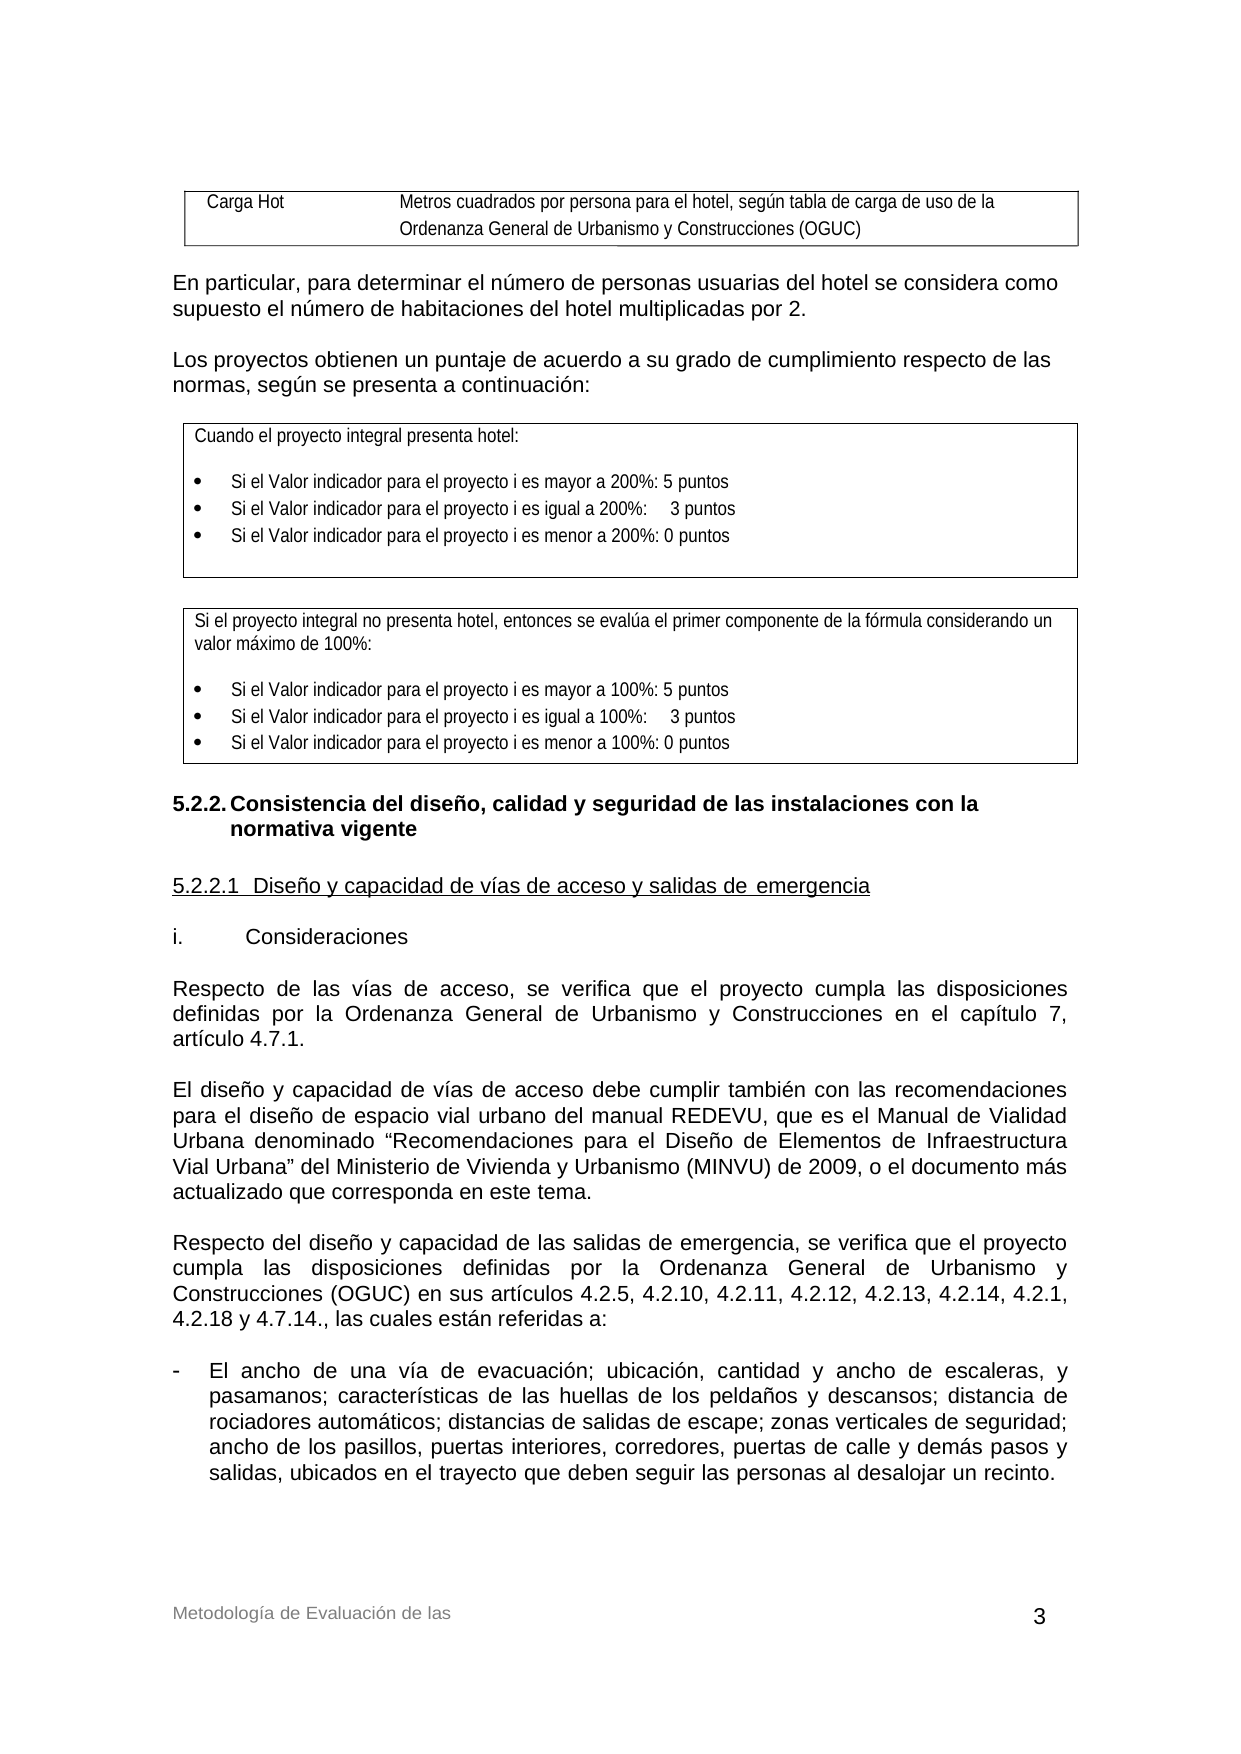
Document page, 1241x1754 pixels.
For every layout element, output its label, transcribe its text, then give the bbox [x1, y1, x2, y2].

text Respecto de las vías de acceso, se verifica que el proyecto cumpla las disposiciones definidas por la Ordenanza General de Urbanismo y Construcciones en el capítulo 7, artículo 4.7.1. [172, 976, 1069, 1052]
text El diseño y capacidad de vías de acceso debe cumplir también con las recomendaciones para el diseño de espacio vial urbano del manual REDEVU, que es el Manual de Vialidad Urbana denominado “Recomendaciones para el Diseño de Elementos de Infraestructura Vial Urbana” del Ministerio de Vivienda y Urbanismo (MINVU) de 2009, o el documento más actualizado que corresponda en este tema. [172, 1077, 1069, 1204]
list Consideraciones [172, 924, 1144, 949]
subtitle Consistencia del diseño, calidad y seguridad de las instalaciones con la normativa vigente [172, 791, 1068, 841]
text En particular, para determinar el número de personas usuarias del hotel se considera como supuesto el número de habitaciones del hotel multiplicadas por 2. [172, 270, 1144, 321]
list El ancho de una vía de evacuación; ubicación, cantidad y ancho de escaleras, y pasamanos; características de las huellas de los peldaños y descansos; distancia de rociadores automáticos; distancias de salidas de escape; zonas verticales de seguridad; ancho de los pasillos, puertas interiores, corredores, puertas de calle y demás pasos y salidas, ubicados en el trayecto que deben seguir las personas al desalojar un recinto. [172, 1358, 1069, 1485]
text Respecto del diseño y capacidad de las salidas de emergencia, se verifica que el proyecto cumpla las disposiciones definidas por la Ordenanza General de Urbanismo y Construcciones (OGUC) en sus artículos 4.2.5, 4.2.10, 4.2.11, 4.2.12, 4.2.13, 4.2.14, 4.2.1, 4.2.18 y 4.7.14., las cuales están referidas a: [172, 1230, 1069, 1331]
list Diseño y capacidad de vías de acceso y salidas de emergencia [172, 873, 1144, 898]
text Los proyectos obtienen un puntaje de acuerdo a su grado de cumplimiento respecto de las normas, según se presenta a continuación: [172, 347, 1070, 397]
